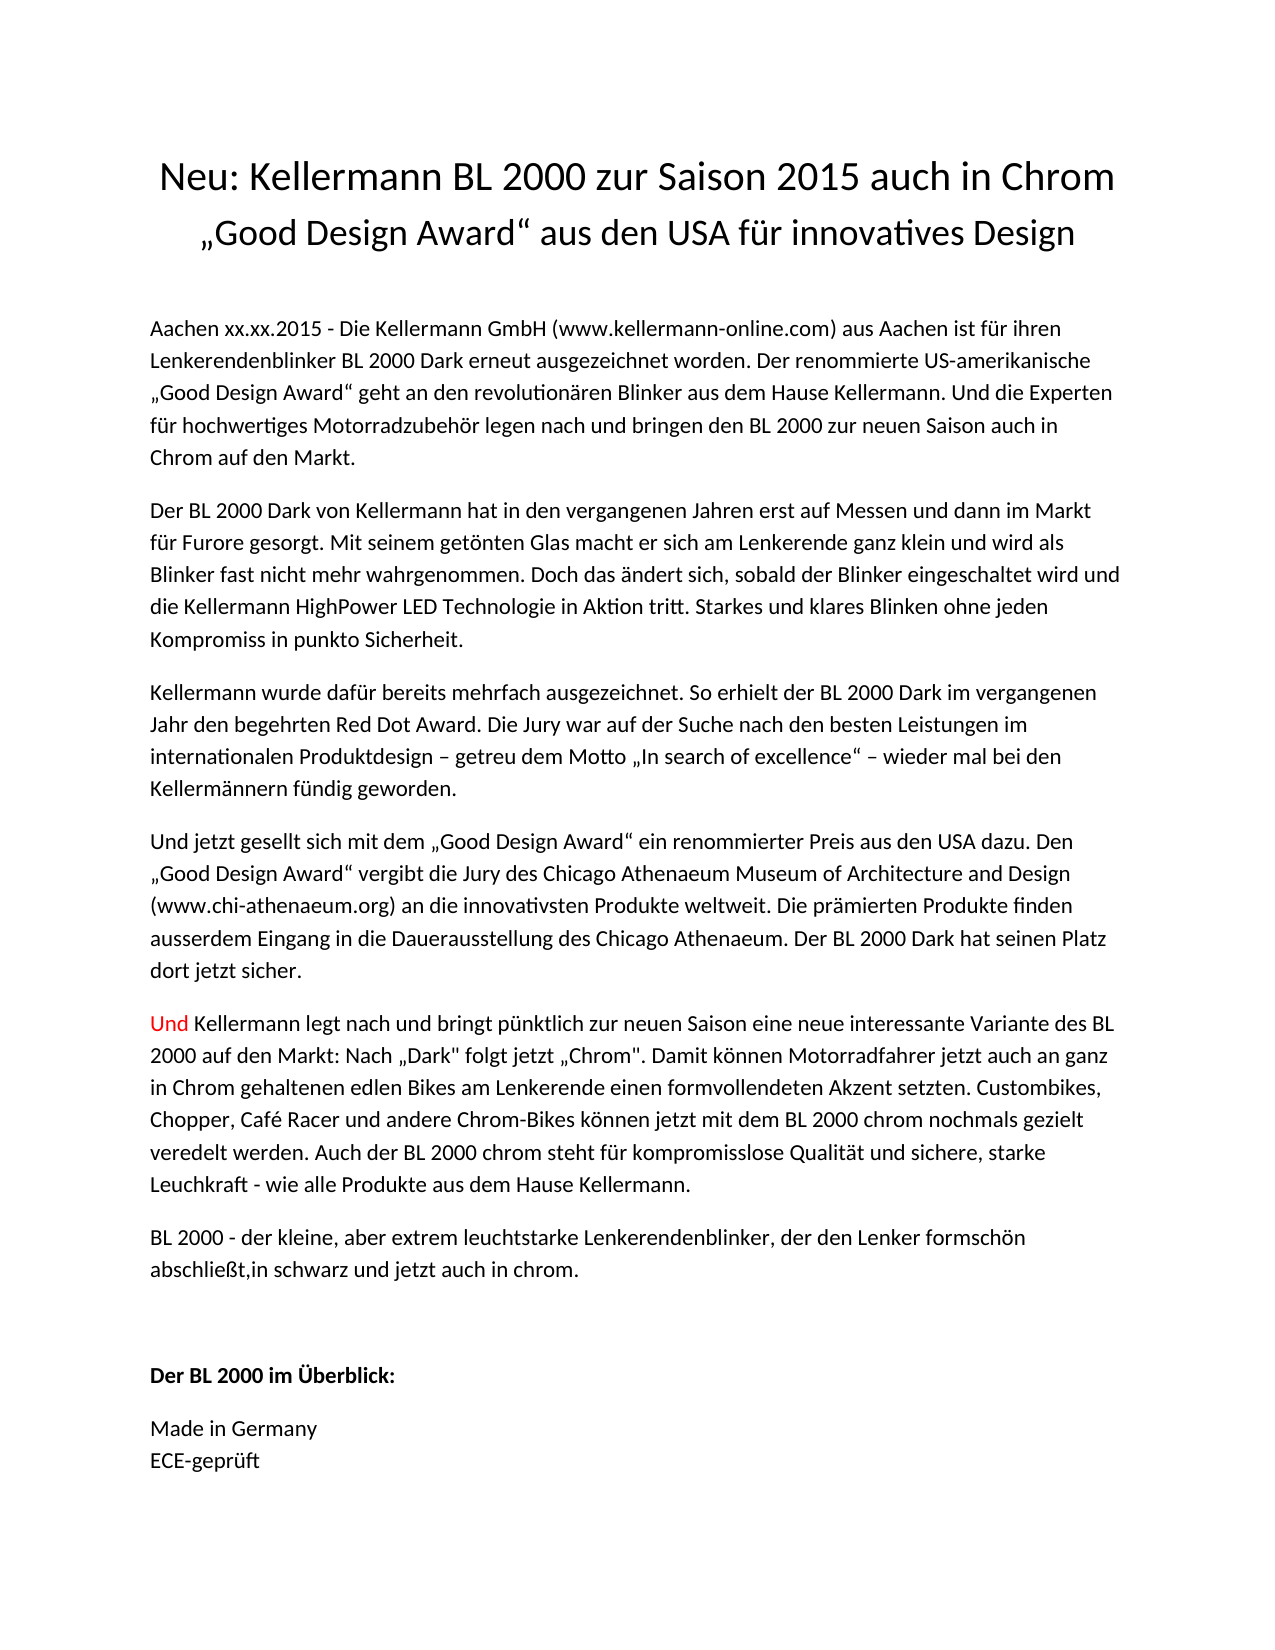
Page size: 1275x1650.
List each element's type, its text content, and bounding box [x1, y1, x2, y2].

text Aachen xx.xx.2015 - Die Kellermann GmbH (www.kellermann-online.com) aus Aachen ist für ihren Lenkerendenblinker BL 2000 Dark erneut ausgezeichnet worden. Der renommierte US-amerikanische „Good Design Award“ geht an den revolutionären Blinker aus dem Hause Kellermann. Und die Experten für hochwertiges Motorradzubehör legen nach und bringen den BL 2000 zur neuen Saison auch in Chrom auf den Markt. [150, 314, 1125, 471]
text Kellermann wurde dafür bereits mehrfach ausgezeichnet. So erhielt der BL 2000 Dark im vergangenen Jahr den begehrten Red Dot Award. Die Jury war auf der Suche nach den besten Leistungen im internationalen Produktdesign – getreu dem Motto „In search of excellence“ – wieder mal bei den Kellermännern fündig geworden. [150, 678, 1125, 802]
text Made in Germany [150, 1414, 1125, 1442]
text Und Kellermann legt nach und bringt pünktlich zur neuen Saison eine neue interessante Variante des BL 2000 auf den Markt: Nach „Dark" folgt jetzt „Chrom". Damit können Motorradfahrer jetzt auch an ganz in Chrom gehaltenen edlen Bikes am Lenkerende einen formvollendeten Akzent setzten. Custombikes, Chopper, Café Racer und andere Chrom-Bikes können jetzt mit dem BL 2000 chrom nochmals gezielt veredelt werden. Auch der BL 2000 chrom steht für kompromisslose Qualität und sichere, starke Leuchkraft - wie alle Produkte aus dem Hause Kellermann. [150, 1009, 1125, 1198]
text BL 2000 - der kleine, aber extrem leuchtstarke Lenkerendenblinker, der den Lenker formschön abschließt,in schwarz und jetzt auch in chrom. [150, 1223, 1125, 1283]
text Der BL 2000 im Überblick: [150, 1361, 1125, 1389]
text „Good Design Award“ aus den USA für innovatives Design [150, 208, 1125, 254]
text Der BL 2000 Dark von Kellermann hat in den vergangenen Jahren erst auf Messen und dann im Markt für Furore gesorgt. Mit seinem getönten Glas macht er sich am Lenkerende ganz klein und wird als Blinker fast nicht mehr wahrgenommen. Doch das ändert sich, sobald der Blinker eingeschaltet wird und die Kellermann HighPower LED Technologie in Aktion tritt. Starkes und klares Blinken ohne jeden Kompromiss in punkto Sicherheit. [150, 496, 1125, 653]
text Neu: Kellermann BL 2000 zur Saison 2015 auch in Chrom [150, 150, 1125, 201]
text Und jetzt gesellt sich mit dem „Good Design Award“ ein renommierter Preis aus den USA dazu. Den „Good Design Award“ vergibt die Jury des Chicago Athenaeum Museum of Architecture and Design (www.chi-athenaeum.org) an die innovativsten Produkte weltweit. Die prämierten Produkte finden ausserdem Eingang in die Dauerausstellung des Chicago Athenaeum. Der BL 2000 Dark hat seinen Platz dort jetzt sicher. [150, 827, 1125, 984]
text ECE-geprüft [150, 1446, 1125, 1474]
